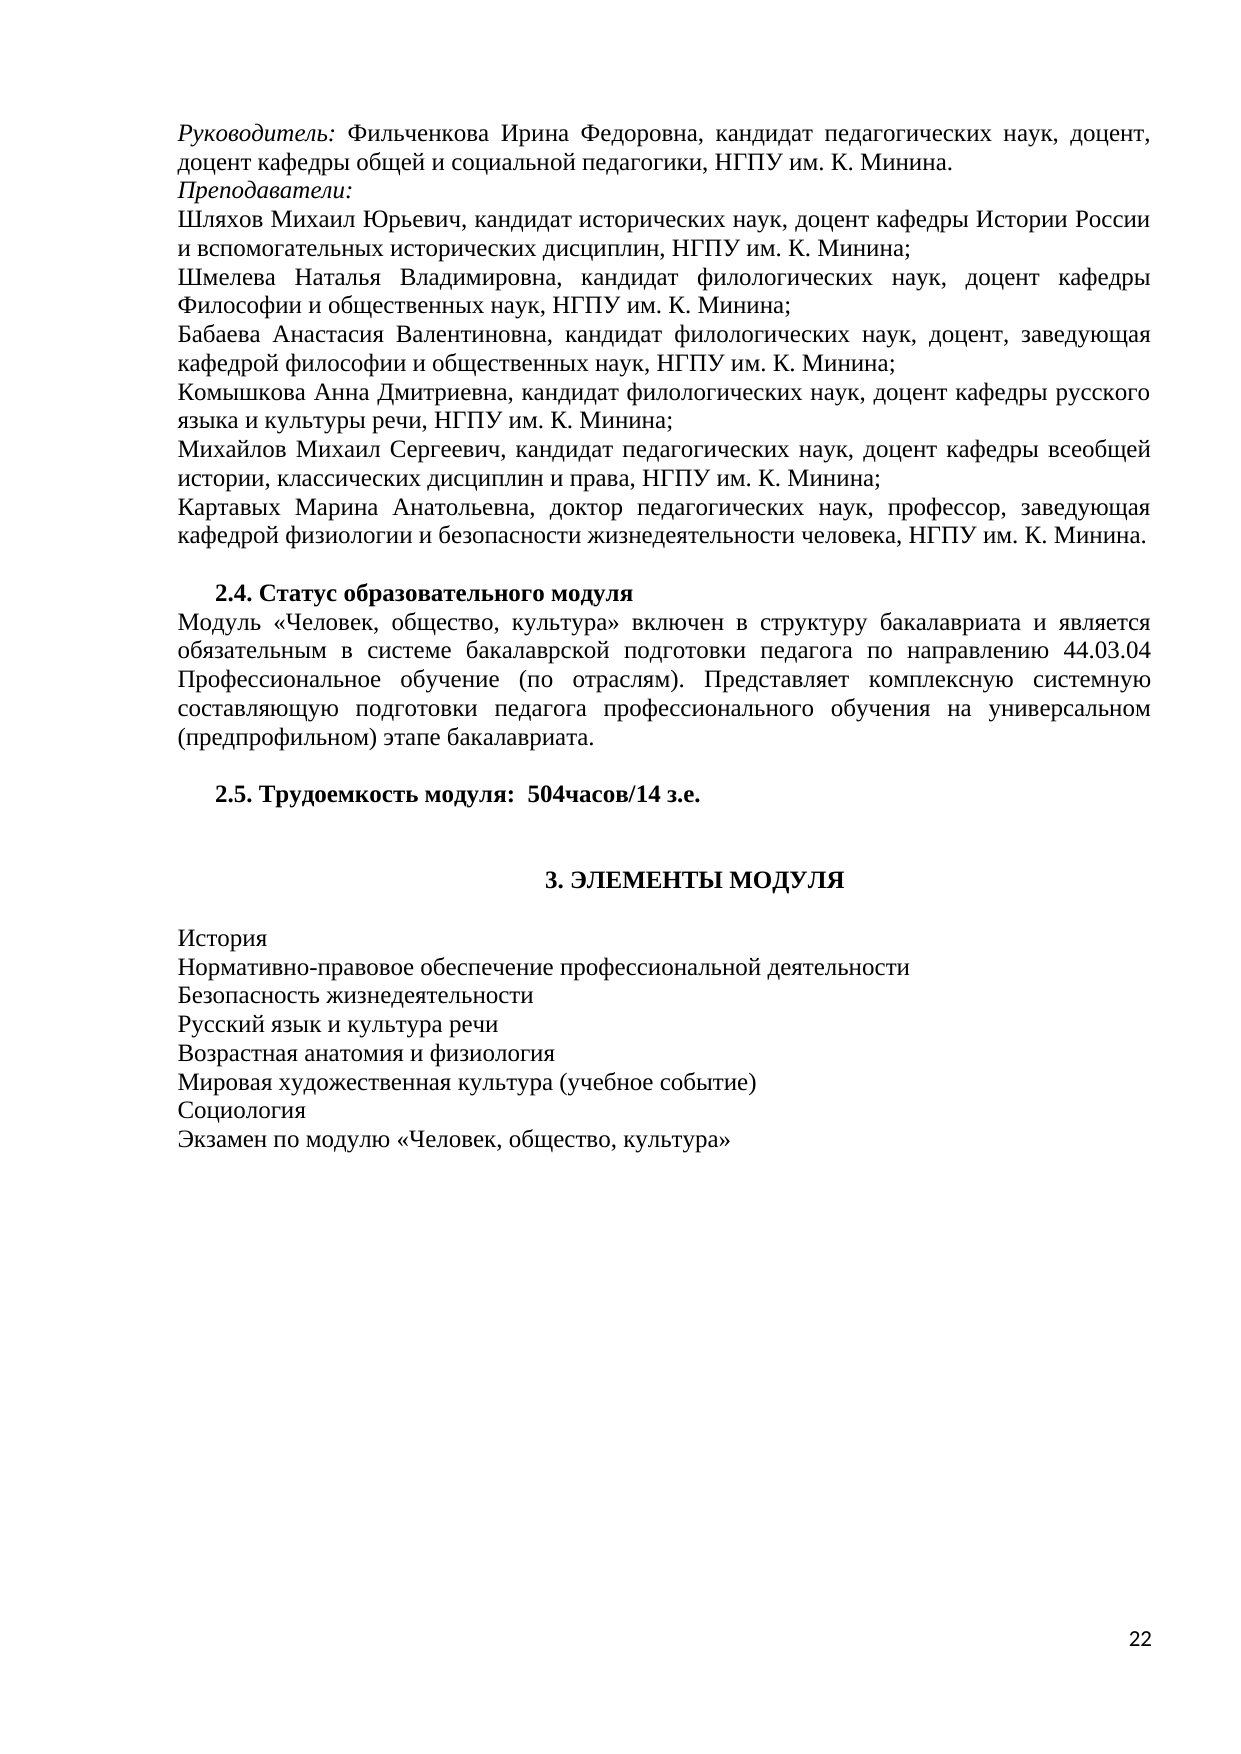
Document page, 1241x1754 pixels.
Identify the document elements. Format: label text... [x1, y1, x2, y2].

text История [177, 923, 1152, 952]
text Руководитель: Фильченкова Ирина Федоровна, кандидат педагогических наук, доцент, доцент кафедры общей и социальной педагогики, НГПУ им. К. Минина. [177, 118, 1152, 176]
text Экзамен по модулю «Человек, общество, культура» [177, 1124, 1152, 1153]
text Комышкова Анна Дмитриевна, кандидат филологических наук, доцент кафедры русского языка и культуры речи, НГПУ им. К. Минина; [177, 377, 1152, 434]
text Преподаватели: [177, 176, 1152, 204]
text Михайлов Михаил Сергеевич, кандидат педагогических наук, доцент кафедры всеобщей истории, классических дисциплин и права, НГПУ им. К. Минина; [177, 434, 1152, 492]
text 3. ЭЛЕМЕНТЫ МОДУЛЯ [177, 866, 1138, 894]
text Русский язык и культура речи [177, 1009, 1152, 1038]
text Модуль «Человек, общество, культура» включен в структуру бакалавриата и является обязательным в системе бакалаврской подготовки педагога по направлению 44.03.04 Профессиональное обучение (по отраслям). Представляет комплексную системную составляющую подготовки педагога профессионального обучения на универсальном (предпрофильном) этапе бакалавриата. [177, 607, 1152, 751]
text Социология [177, 1096, 1152, 1124]
text Возрастная анатомия и физиология [177, 1038, 1152, 1067]
text Картавых Марина Анатольевна, доктор педагогических наук, профессор, заведующая кафедрой физиологии и безопасности жизнедеятельности человека, НГПУ им. К. Минина. [177, 492, 1152, 549]
text Мировая художественная культура (учебное событие) [177, 1067, 1152, 1096]
text Нормативно-правовое обеспечение профессиональной деятельности [177, 952, 1152, 981]
text 2.5. Трудоемкость модуля: 504часов/14 з.е. [177, 779, 1138, 808]
subtitle 2.4. Статус образовательного модуля [177, 578, 1152, 607]
text Бабаева Анастасия Валентиновна, кандидат филологических наук, доцент, заведующая кафедрой философии и общественных наук, НГПУ им. К. Минина; [177, 319, 1152, 377]
text Шмелева Наталья Владимировна, кандидат филологических наук, доцент кафедры Философии и общественных наук, НГПУ им. К. Минина; [177, 262, 1152, 319]
text Шляхов Михаил Юрьевич, кандидат исторических наук, доцент кафедры Истории России и вспомогательных исторических дисциплин, НГПУ им. К. Минина; [177, 204, 1152, 262]
text Безопасность жизнедеятельности [177, 981, 1152, 1009]
